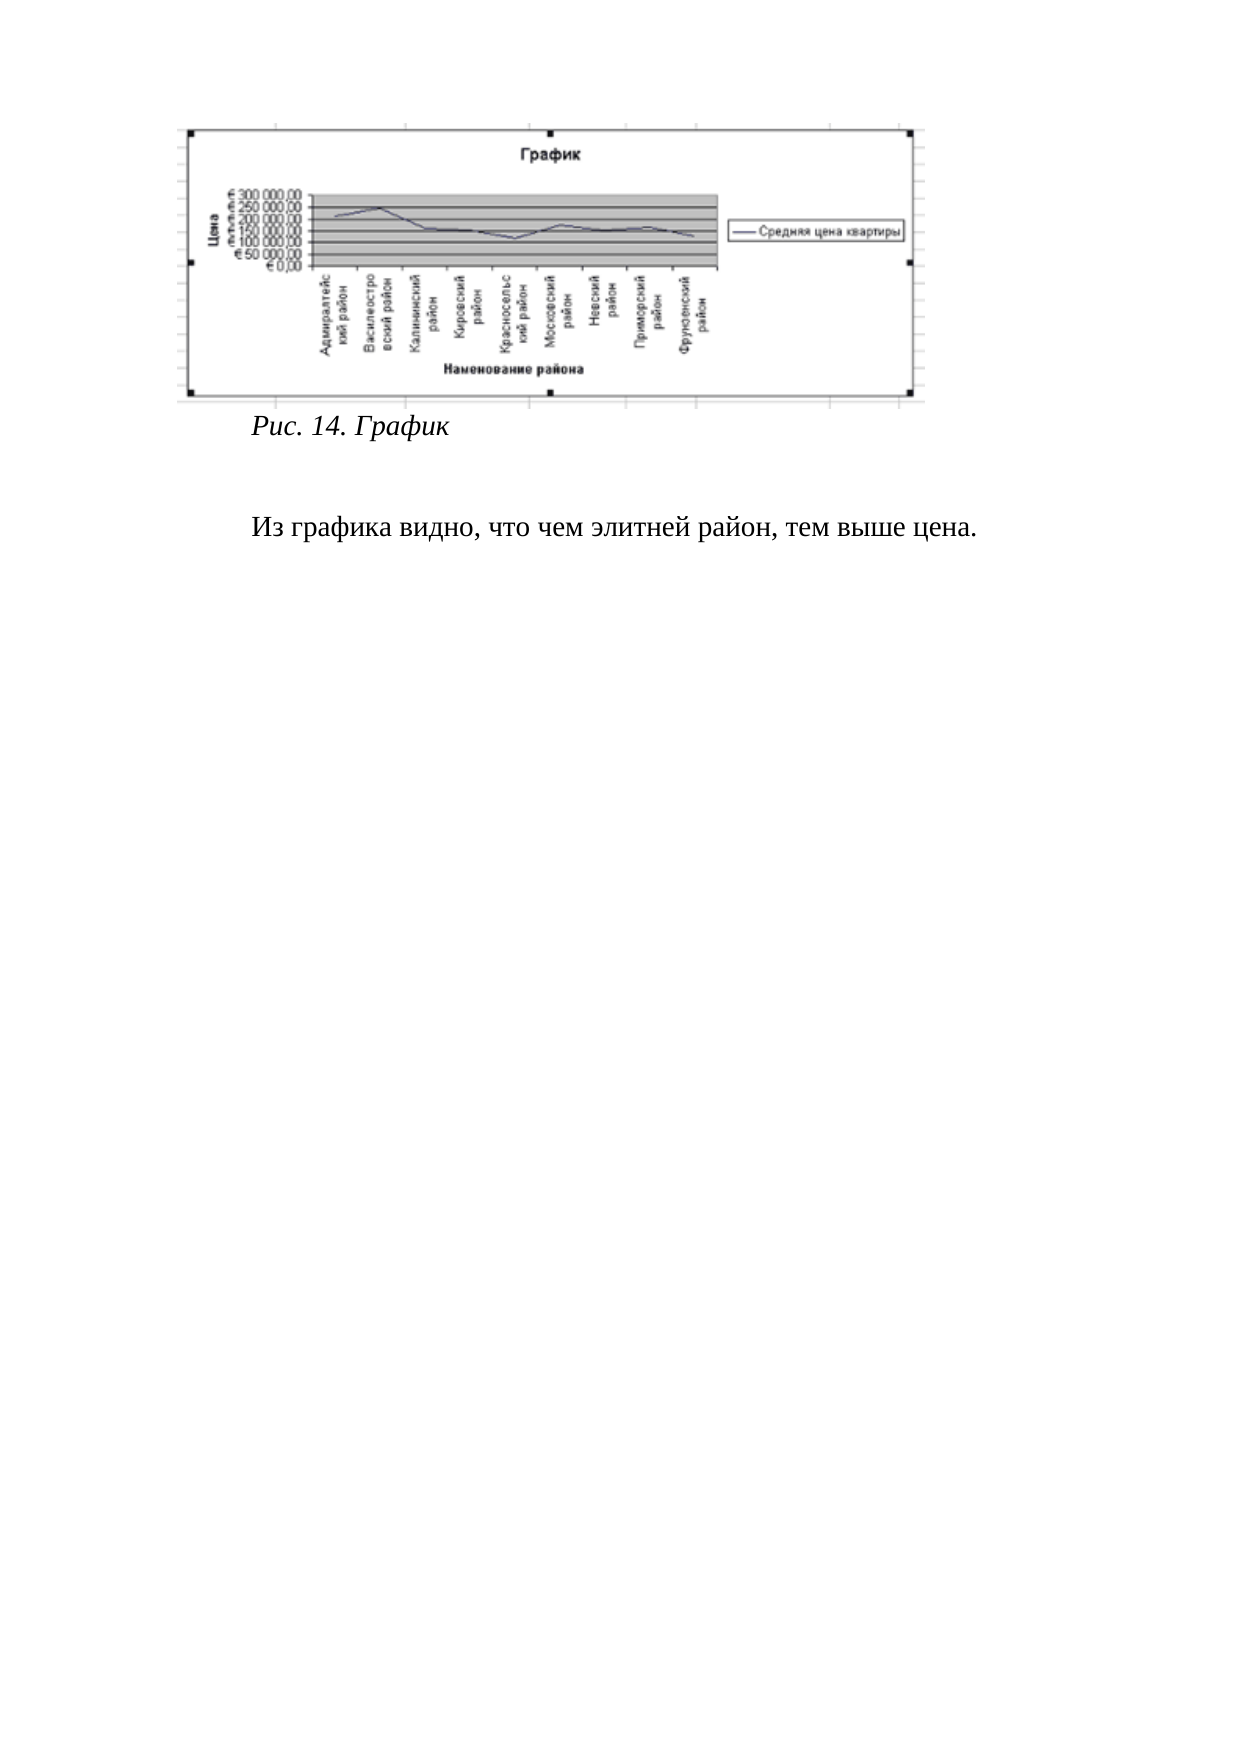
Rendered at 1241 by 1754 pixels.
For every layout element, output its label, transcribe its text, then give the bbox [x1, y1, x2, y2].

picture [177, 123, 925, 409]
text Рис. 14. График [177, 408, 1152, 442]
text Из графика видно, что чем элитней район, тем выше цена. [177, 509, 1152, 543]
